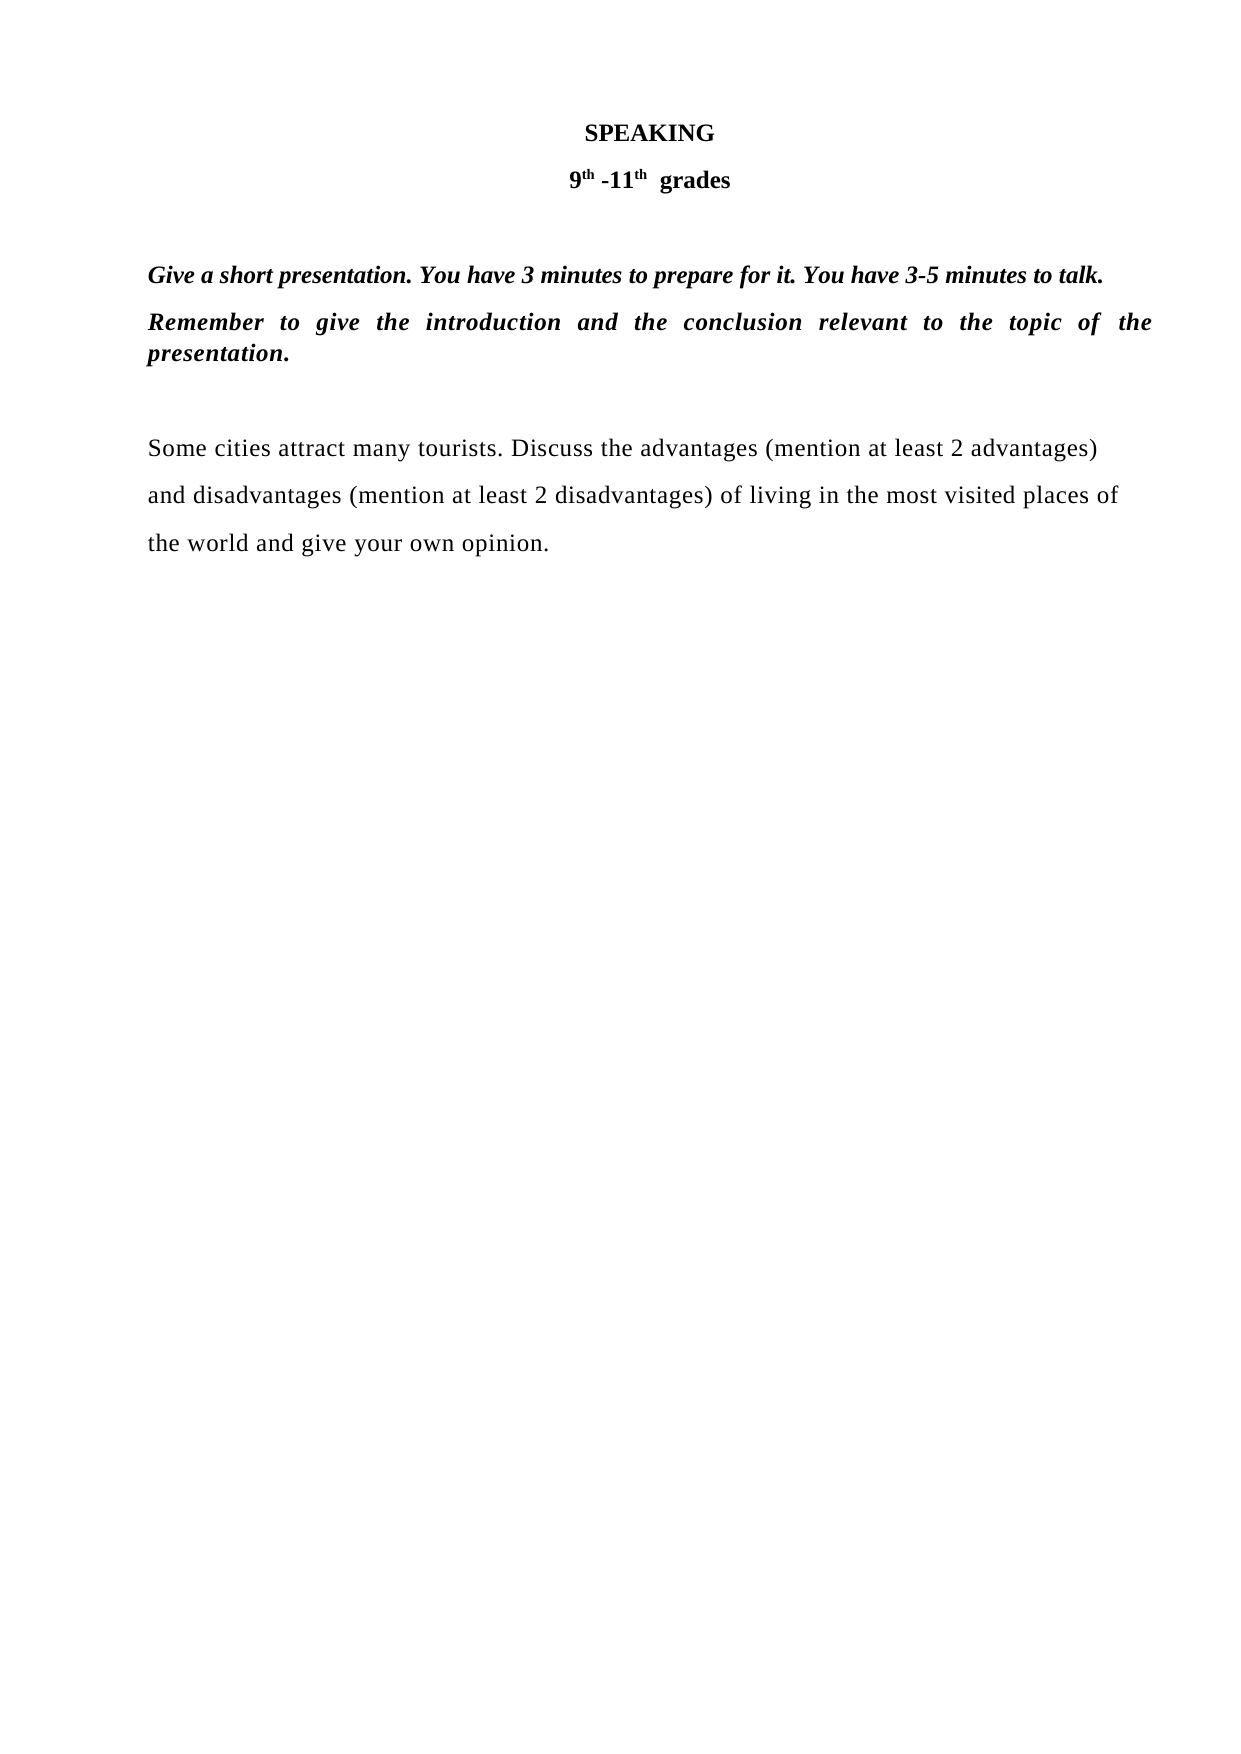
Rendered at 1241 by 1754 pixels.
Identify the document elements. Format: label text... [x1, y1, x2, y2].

text Remember to give the introduction and the conclusion relevant to the topic of the presentation. [148, 307, 1152, 367]
text Give a short presentation. You have 3 minutes to prepare for it. You have 3-5 minutes to talk. [148, 260, 1152, 289]
text and disadvantages (mention at least 2 disadvantages) of living in the most visited places of [148, 480, 1152, 509]
text the world and give your own opinion. [148, 528, 1152, 556]
text SPEAKING [148, 118, 1152, 147]
text 9th -11th grades [148, 166, 1152, 194]
text Some cities attract many tourists. Discuss the advantages (mention at least 2 advantages) [148, 433, 1152, 462]
